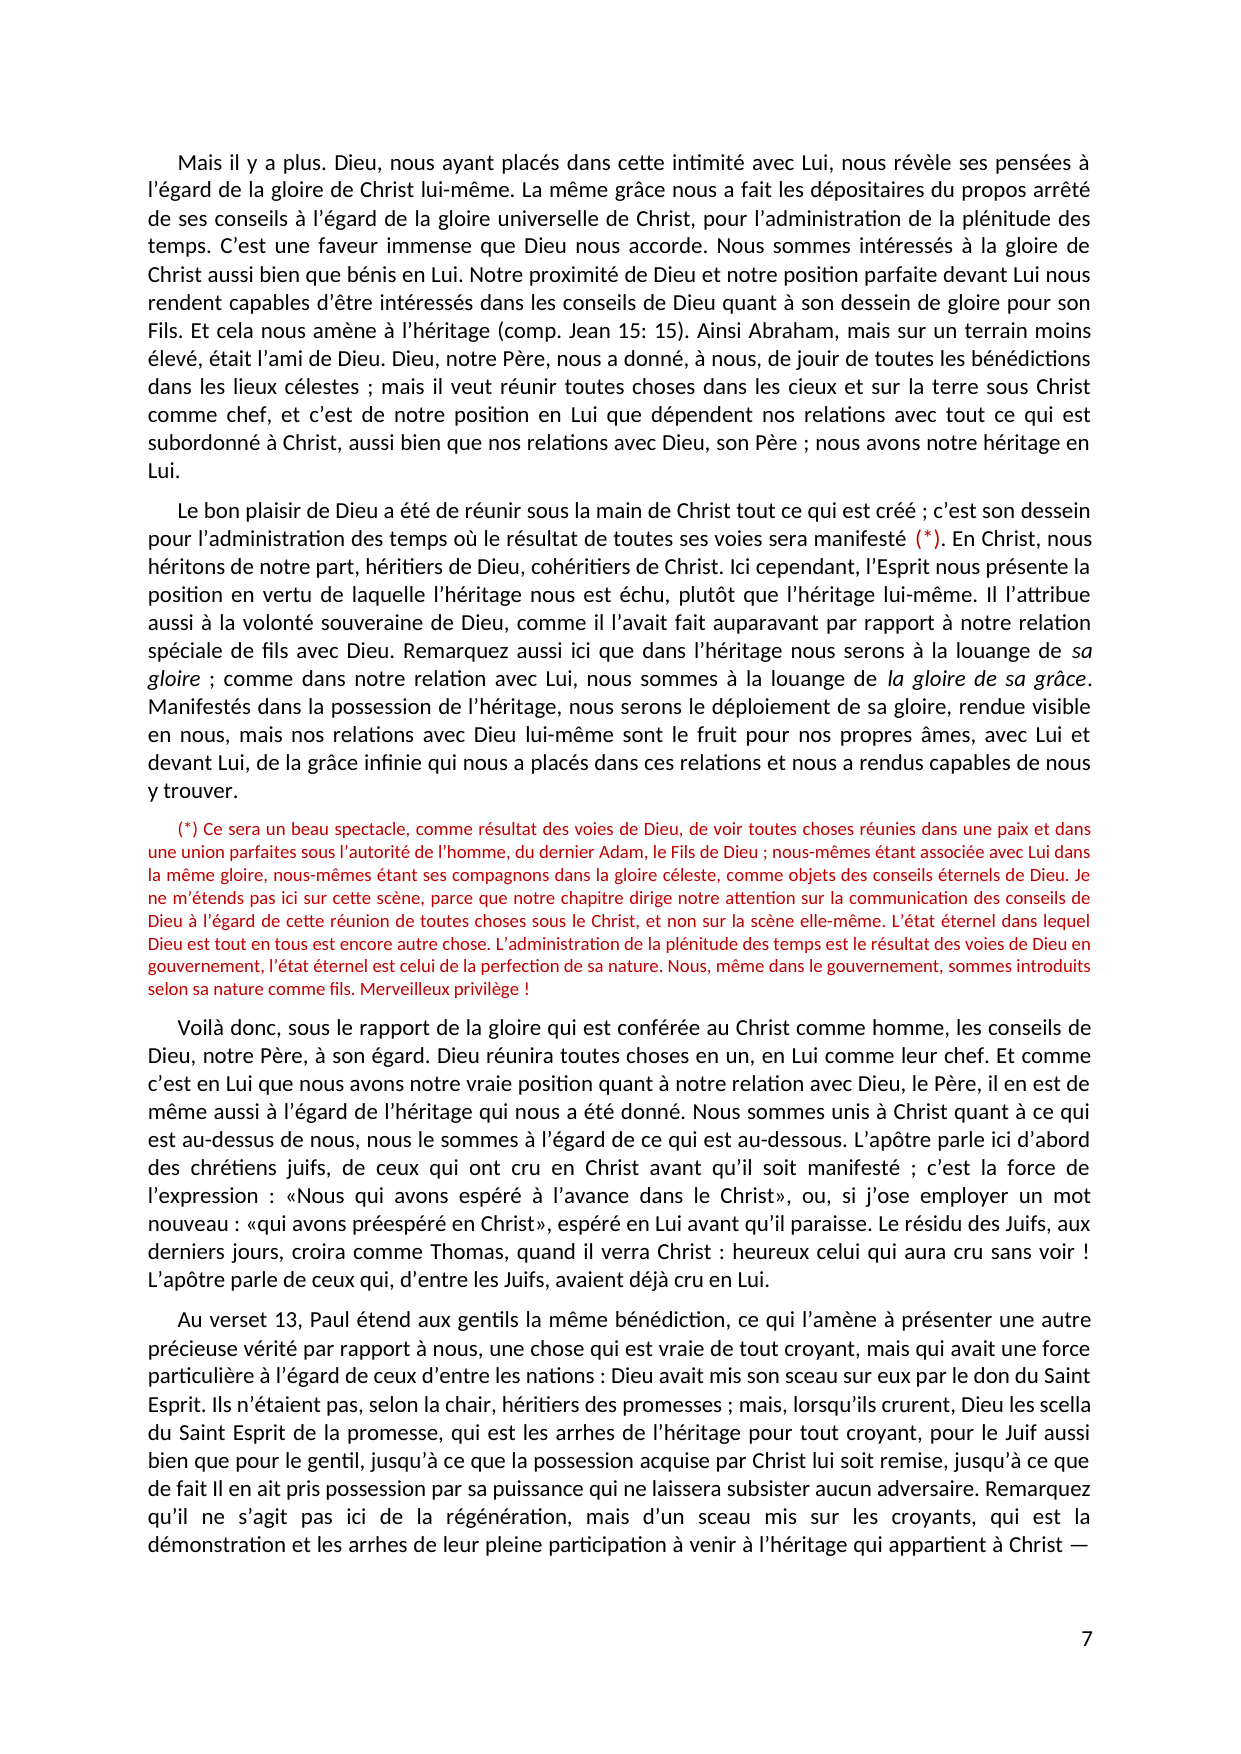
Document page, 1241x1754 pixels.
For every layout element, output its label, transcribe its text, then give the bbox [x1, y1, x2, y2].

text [148, 1306, 1093, 1558]
text Voilà donc, sous le rapport de la gloire qui est conférée au Christ comme homme, les conseils de Dieu, notre Père, à son égard. Dieu réunira toutes choses en un, en Lui comme leur chef. Et comme c’est en Lui que nous avons notre vraie position quant à notre relation avec Dieu, le Père, il en est de même aussi à l’égard de l’héritage qui nous a été donné. Nous sommes unis à Christ quant à ce qui est au-dessus de nous, nous le sommes à l’égard de ce qui est au-dessous. L’apôtre parle ici d’abord des chrétiens juifs, de ceux qui ont cru en Christ avant qu’il soit manifesté ; c’est la force de l’expression : «Nous qui avons espéré à l’avance dans le Christ», ou, si j’ose employer un mot nouveau : «qui avons préespéré en Christ», espéré en Lui avant qu’il paraisse. Le résidu des Juifs, aux derniers jours, croira comme Thomas, quand il verra Christ : heureux celui qui aura cru sans voir ! L’apôtre parle de ceux qui, d’entre les Juifs, avaient déjà cru en Lui. [148, 1013, 1093, 1293]
text Le bon plaisir de Dieu a été de réunir sous la main de Christ tout ce qui est créé ; c’est son dessein pour l’administration des temps où le résultat de toutes ses voies sera manifesté (*). En Christ, nous héritons de notre part, héritiers de Dieu, cohéritiers de Christ. Ici cependant, l’Esprit nous présente la position en vertu de laquelle l’héritage nous est échu, plutôt que l’héritage lui-même. Il l’attribue aussi à la volonté souveraine de Dieu, comme il l’avait fait auparavant par rapport à notre relation spéciale de fils avec Dieu. Remarquez aussi ici que dans l’héritage nous serons à la louange de sa gloire ; comme dans notre relation avec Lui, nous sommes à la louange de la gloire de sa grâce. Manifestés dans la possession de l’héritage, nous serons le déploiement de sa gloire, rendue visible en nous, mais nos relations avec Dieu lui-même sont le fruit pour nos propres âmes, avec Lui et devant Lui, de la grâce infinie qui nous a placés dans ces relations et nous a rendus capables de nous y trouver. [148, 496, 1093, 804]
text Mais il y a plus. Dieu, nous ayant placés dans cette intimité avec Lui, nous révèle ses pensées à l’égard de la gloire de Christ lui-même. La même grâce nous a fait les dépositaires du propos arrêté de ses conseils à l’égard de la gloire universelle de Christ, pour l’administration de la plénitude des temps. C’est une faveur immense que Dieu nous accorde. Nous sommes intéressés à la gloire de Christ aussi bien que bénis en Lui. Notre proximité de Dieu et notre position parfaite devant Lui nous rendent capables d’être intéressés dans les conseils de Dieu quant à son dessein de gloire pour son Fils. Et cela nous amène à l’héritage (comp. Jean 15: 15). Ainsi Abraham, mais sur un terrain moins élevé, était l’ami de Dieu. Dieu, notre Père, nous a donné, à nous, de jouir de toutes les bénédictions dans les lieux célestes ; mais il veut réunir toutes choses dans les cieux et sur la terre sous Christ comme chef, et c’est de notre position en Lui que dépendent nos relations avec tout ce qui est subordonné à Christ, aussi bien que nos relations avec Dieu, son Père ; nous avons notre héritage en Lui. [148, 148, 1093, 484]
text (*) Ce sera un beau spectacle, comme résultat des voies de Dieu, de voir toutes choses réunies dans une paix et dans une union parfaites sous l’autorité de l’homme, du dernier Adam, le Fils de Dieu ; nous-mêmes étant associée avec Lui dans la même gloire, nous-mêmes étant ses compagnons dans la gloire céleste, comme objets des conseils éternels de Dieu. Je ne m’étends pas ici sur cette scène, parce que notre chapitre dirige notre attention sur la communication des conseils de Dieu à l’égard de cette réunion de toutes choses sous le Christ, et non sur la scène elle-même. L’état éternel dans lequel Dieu est tout en tous est encore autre chose. L’administration de la plénitude des temps est le résultat des voies de Dieu en gouvernement, l’état éternel est celui de la perfection de sa nature. Nous, même dans le gouvernement, sommes introduits selon sa nature comme fils. Merveilleux privilège ! [148, 817, 1093, 1000]
